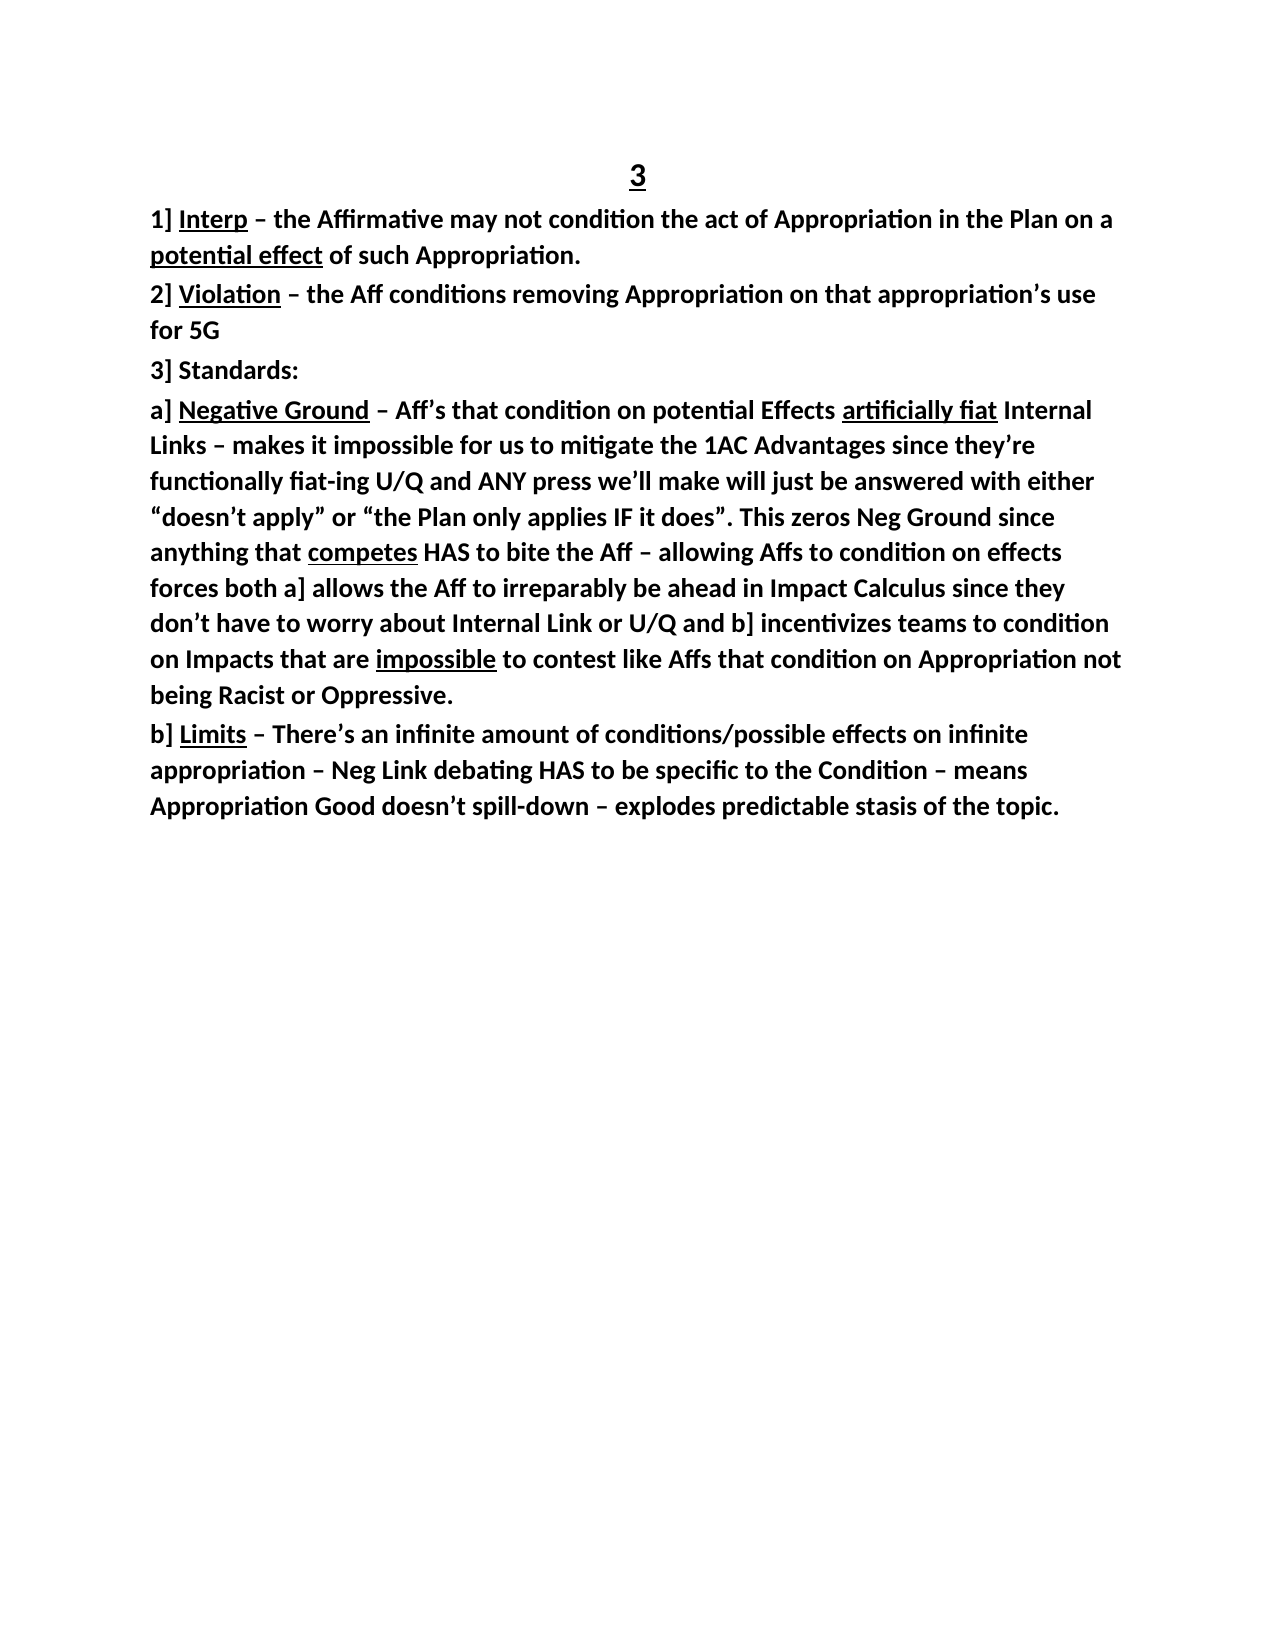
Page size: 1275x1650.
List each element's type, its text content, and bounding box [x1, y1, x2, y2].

subtitle b] Limits – There’s an infinite amount of conditions/possible effects on infinite appropriation – Neg Link debating HAS to be specific to the Condition – means Appropriation Good doesn’t spill-down – explodes predictable stasis of the topic. [150, 718, 1125, 822]
subtitle a] Negative Ground – Aff’s that condition on potential Effects artificially fiat Internal Links – makes it impossible for us to mitigate the 1AC Advantages since they’re functionally fiat-ing U/Q and ANY press we’ll make will just be answered with either “doesn’t apply” or “the Plan only applies IF it does”. This zeros Neg Ground since anything that competes HAS to bite the Aff – allowing Affs to condition on effects forces both a] allows the Aff to irreparably be ahead in Impact Calculus since they don’t have to worry about Internal Link or U/Q and b] incentivizes teams to condition on Impacts that are impossible to contest like Affs that condition on Appropriation not being Racist or Oppressive. [150, 393, 1125, 711]
subtitle 3] Standards: [150, 353, 1125, 386]
subtitle 2] Violation – the Aff conditions removing Appropriation on that appropriation’s use for 5G [150, 278, 1125, 346]
subtitle 3 [150, 154, 1125, 195]
subtitle 1] Interp – the Affirmative may not condition the act of Appropriation in the Plan on a potential effect of such Appropriation. [150, 202, 1125, 271]
